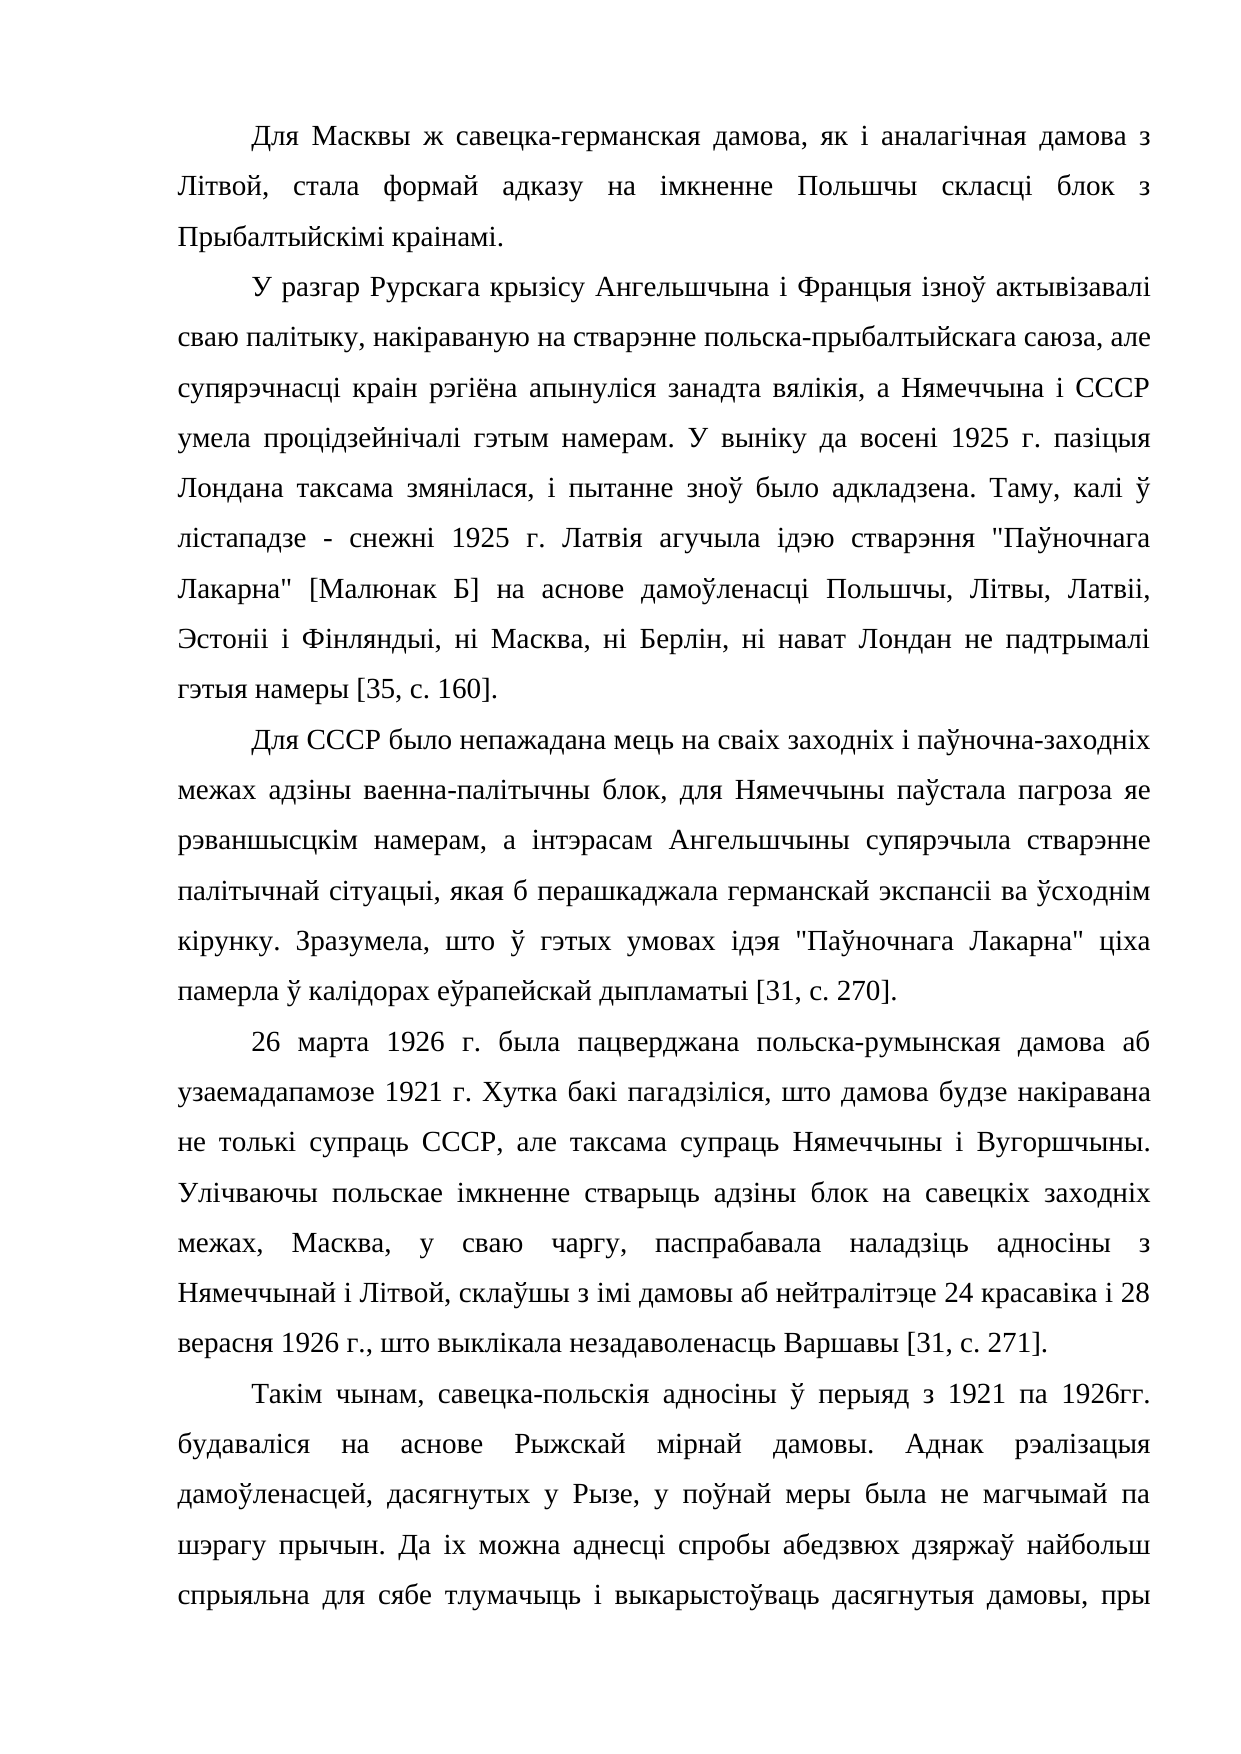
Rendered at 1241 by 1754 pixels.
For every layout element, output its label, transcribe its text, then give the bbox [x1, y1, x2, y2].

text Для СССР было непажадана мець на сваіх заходніх і паўночна-заходніх межах адзіны ваенна-палітычны блок, для Нямеччыны паўстала пагроза яе рэваншысцкім намерам, а інтэрасам Ангельшчыны супярэчыла стварэнне палітычнай сітуацыі, якая б перашкаджала германскай экспансіі ва ўсходнім кірунку. Зразумела, што ў гэтых умовах ідэя "Паўночнага Лакарна" ціха памерла ў калідорах еўрапейскай дыпламатыі [31, с. 270]. [177, 722, 1152, 1007]
text Для Масквы ж савецка-германская дамова, як і аналагічная дамова з Літвой, стала формай адказу на імкненне Польшчы скласцi блок з Прыбалтыйскімі краінамі. [177, 118, 1152, 252]
text 26 марта 1926 г. была пацверджана польска-румынская дамова аб узаемадапамозе 1921 г. Хутка бакі пагадзіліся, што дамова будзе накіравана не толькі супраць СССР, але таксама супраць Нямеччыны і Вугоршчыны. Улічваючы польскае імкненне стварыць адзіны блок на савецкіх заходніх межах, Масква, у сваю чаргу, паспрабавала наладзіць адносіны з Нямеччынай і Літвой, склаўшы з імі дамовы аб нейтралітэце 24 красавіка і 28 верасня 1926 г., што выклікала незадаволенасць Варшавы [31, с. 271]. [177, 1024, 1152, 1359]
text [177, 1376, 1152, 1611]
text У разгар Рурскага крызісу Ангельшчына і Францыя ізноў актывізавалі сваю палітыку, накіраваную на стварэнне польска-прыбалтыйскага саюза, але супярэчнасці краін рэгіёна апынуліся занадта вялікія, а Нямеччына і СССР умела процідзейнічалі гэтым намерам. У выніку да восені 1925 г. пазіцыя Лондана таксама змянілася, і пытанне зноў было адкладзена. Таму, калі ў лістападзе - снежні 1925 г. Латвія агучыла ідэю стварэння "Паўночнага Лакарна" [Малюнак Б] на аснове дамоўленасці Польшчы, Літвы, Латвіі, Эстоніі і Фінляндыі, ні Масква, ні Берлін, ні нават Лондан не падтрымалі гэтыя намеры [35, с. 160]. [177, 269, 1152, 705]
